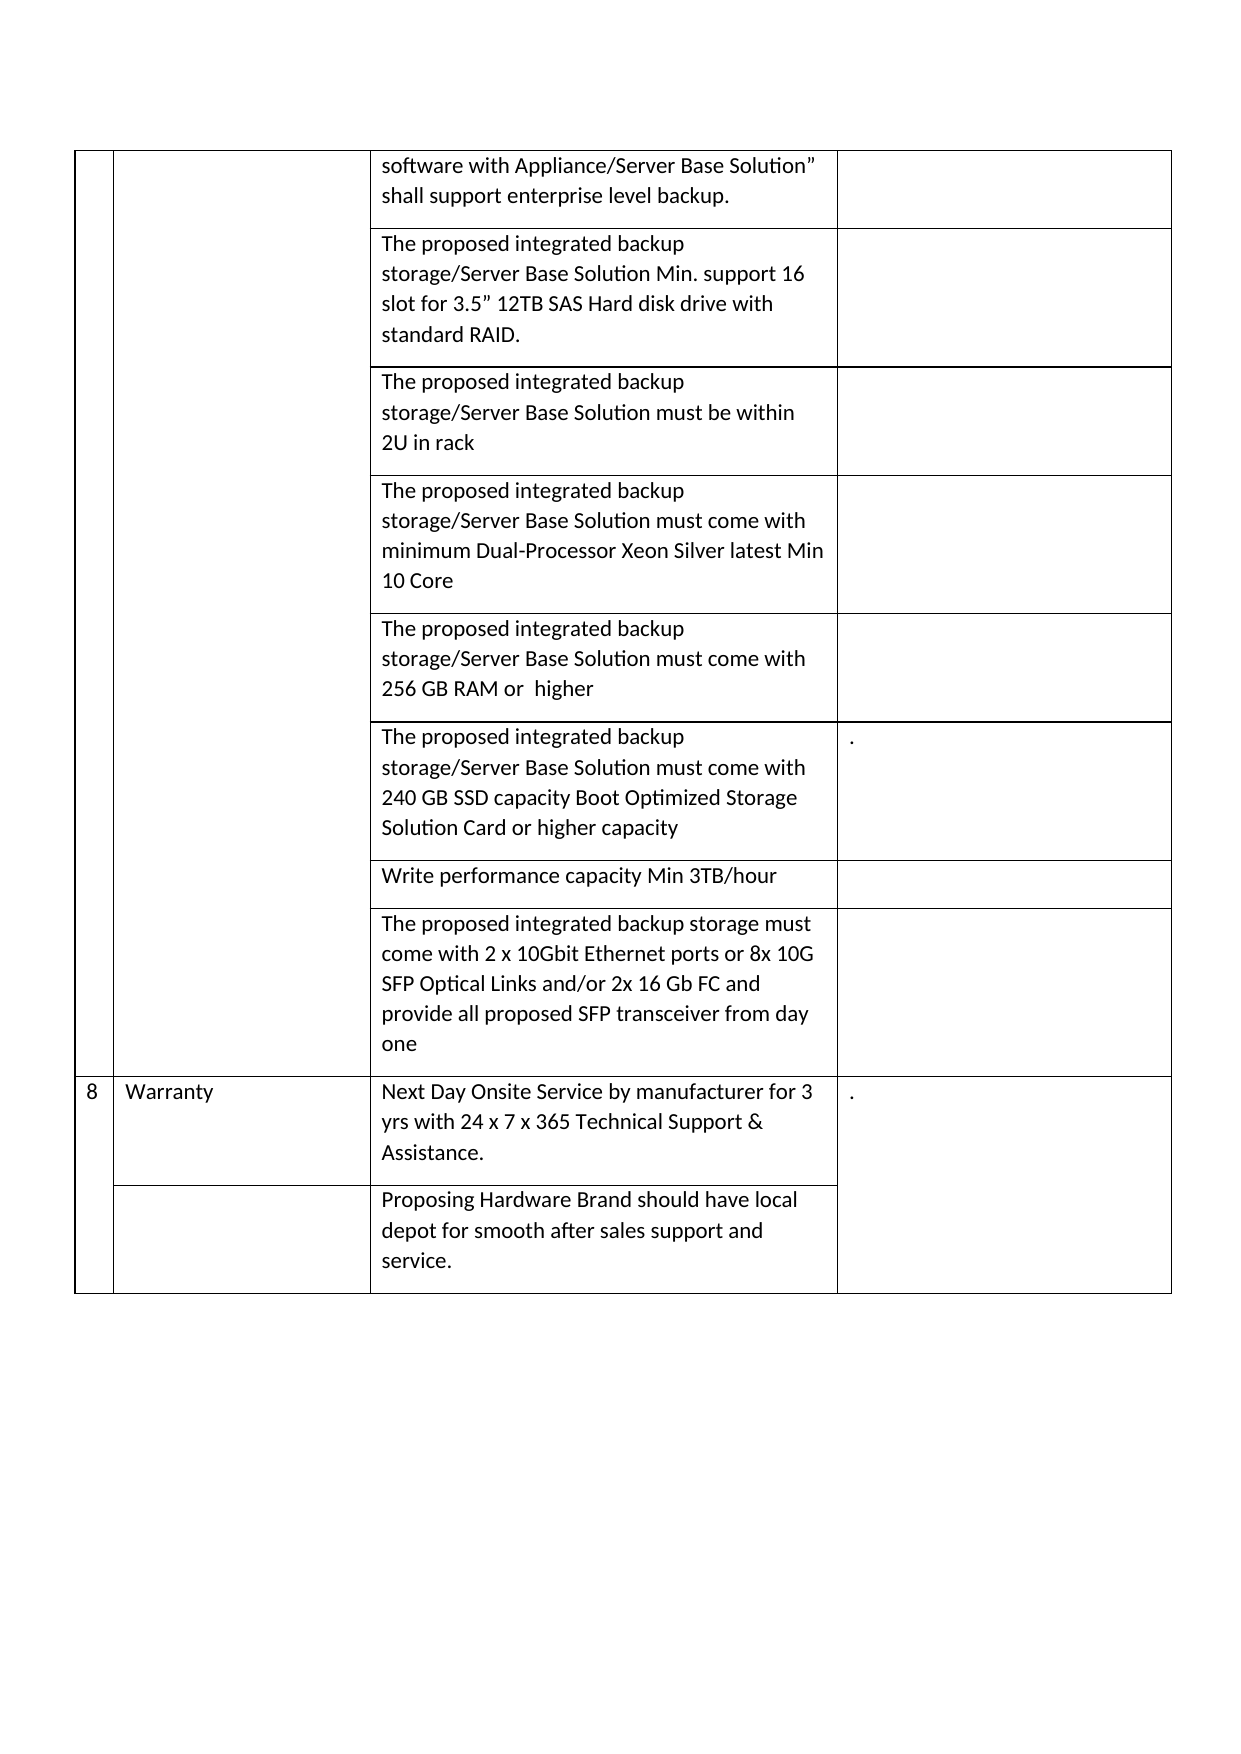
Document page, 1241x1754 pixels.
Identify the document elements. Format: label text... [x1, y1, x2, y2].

table_cell [838, 368, 1171, 475]
table_cell Next Day Onsite Service by manufacturer for 3 yrs with 24 x 7 x 365 Technical Support & Assistance. [371, 1077, 837, 1184]
table_cell The proposed integrated backup storage/Server Base Solution must come with 256 GB RAM or higher [371, 614, 837, 721]
table_cell 7 [76, 151, 113, 1076]
table_cell . [838, 1077, 1171, 1293]
table_cell [838, 476, 1171, 613]
table_cell . [838, 723, 1171, 860]
table_cell The proposed integrated backup storage/Server Base Solution must come with minimum Dual-Processor Xeon Silver latest Min 10 Core [371, 476, 837, 613]
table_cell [371, 151, 837, 228]
table_cell [838, 909, 1171, 1076]
table_cell [838, 614, 1171, 721]
table_cell The proposed integrated backup storage/Server Base Solution must be within 2U in rack [371, 368, 837, 475]
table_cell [114, 151, 370, 1076]
table_cell [838, 229, 1171, 366]
table_cell The proposed integrated backup storage/Server Base Solution must come with 240 GB SSD capacity Boot Optimized Storage Solution Card or higher capacity [371, 723, 837, 860]
table_cell [838, 151, 1171, 228]
table_cell Write performance capacity Min 3TB/hour [371, 861, 837, 908]
table_cell [838, 861, 1171, 908]
table_cell Warranty [114, 1077, 370, 1184]
table_cell [114, 1186, 370, 1293]
table_cell Proposing Hardware Brand should have local depot for smooth after sales support and service. [371, 1186, 837, 1293]
table_cell The proposed integrated backup storage must come with 2 x 10Gbit Ethernet ports or 8x 10G SFP Optical Links and/or 2x 16 Gb FC and provide all proposed SFP transceiver from day one [371, 909, 837, 1076]
table_cell The proposed integrated backup storage/Server Base Solution Min. support 16 slot for 3.5” 12TB SAS Hard disk drive with standard RAID. [371, 229, 837, 366]
table_cell 8 [76, 1077, 113, 1293]
